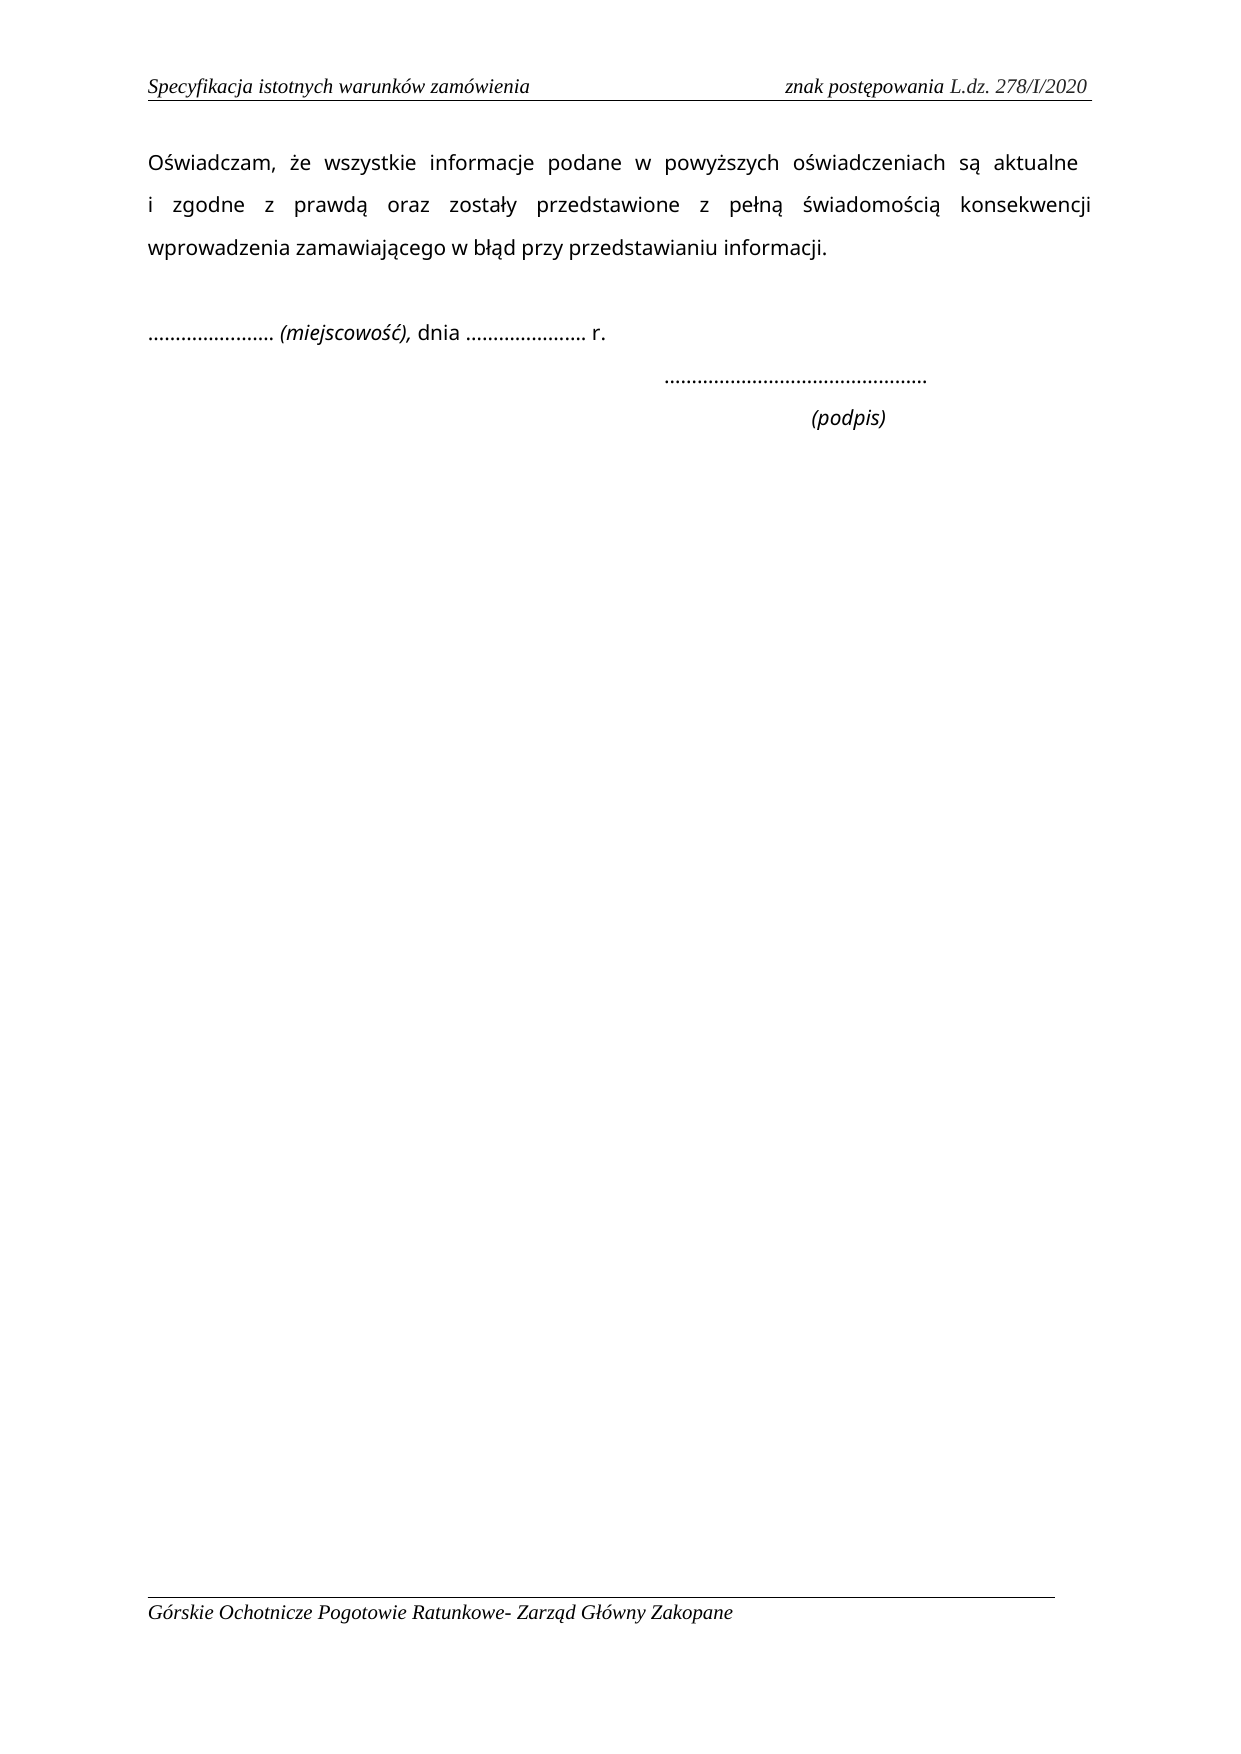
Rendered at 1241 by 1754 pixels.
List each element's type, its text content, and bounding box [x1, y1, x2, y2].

text Oświadczam, że wszystkie informacje podane w powyższych oświadczeniach są aktualne i zgodne z prawdą oraz zostały przedstawione z pełną świadomością konsekwencji wprowadzenia zamawiającego w błąd przy przedstawianiu informacji. [148, 148, 1092, 261]
text (podpis) [738, 403, 1092, 432]
text …………….……. (miejscowość), dnia …………………. r. [148, 318, 1092, 347]
text ………………………………………… [148, 361, 1092, 389]
